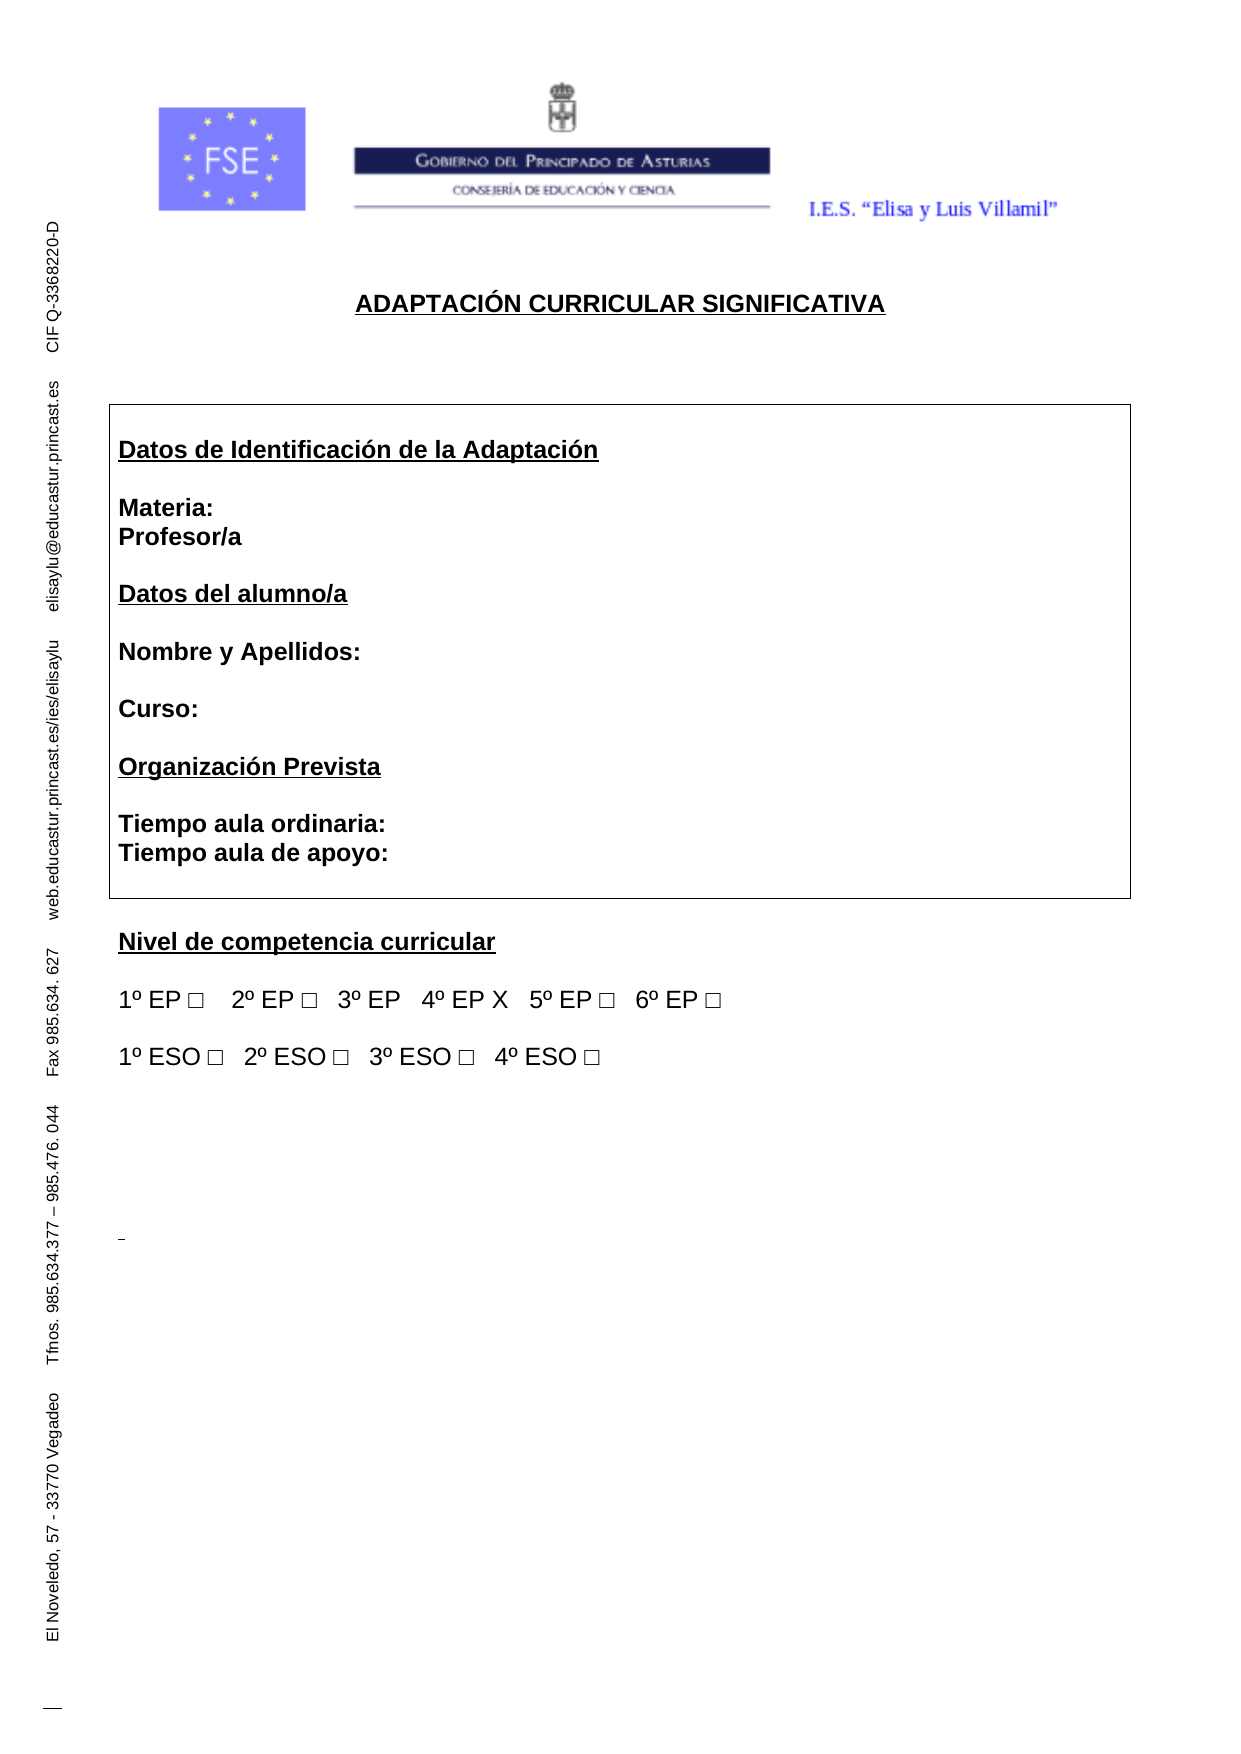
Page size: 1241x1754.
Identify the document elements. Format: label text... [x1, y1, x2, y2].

text Nivel de competencia curricular [118, 927, 1122, 956]
text 1º EP □ 2º EP □ 3º EP 4º EP X 5º EP □ 6º EP □ [118, 985, 1122, 1014]
text Tiempo aula de apoyo: [118, 838, 1122, 867]
text Materia: [118, 493, 1122, 522]
text Datos de Identificación de [118, 436, 1122, 464]
text Datos del alumno/a [118, 579, 1122, 608]
text Nombre y Apellidos: [118, 637, 1122, 666]
text Curso: [118, 694, 1122, 723]
text Tiempo aula ordinaria: [118, 809, 1122, 838]
text Profesor/a [118, 522, 1122, 551]
text ADAPTACIÓN CURRICULAR SIGNIFICATIVA [118, 289, 1122, 317]
text 1º ESO □ 2º ESO □ 3º ESO □ 4º ESO □ [118, 1042, 1122, 1071]
text Organización Prevista [118, 752, 1122, 781]
